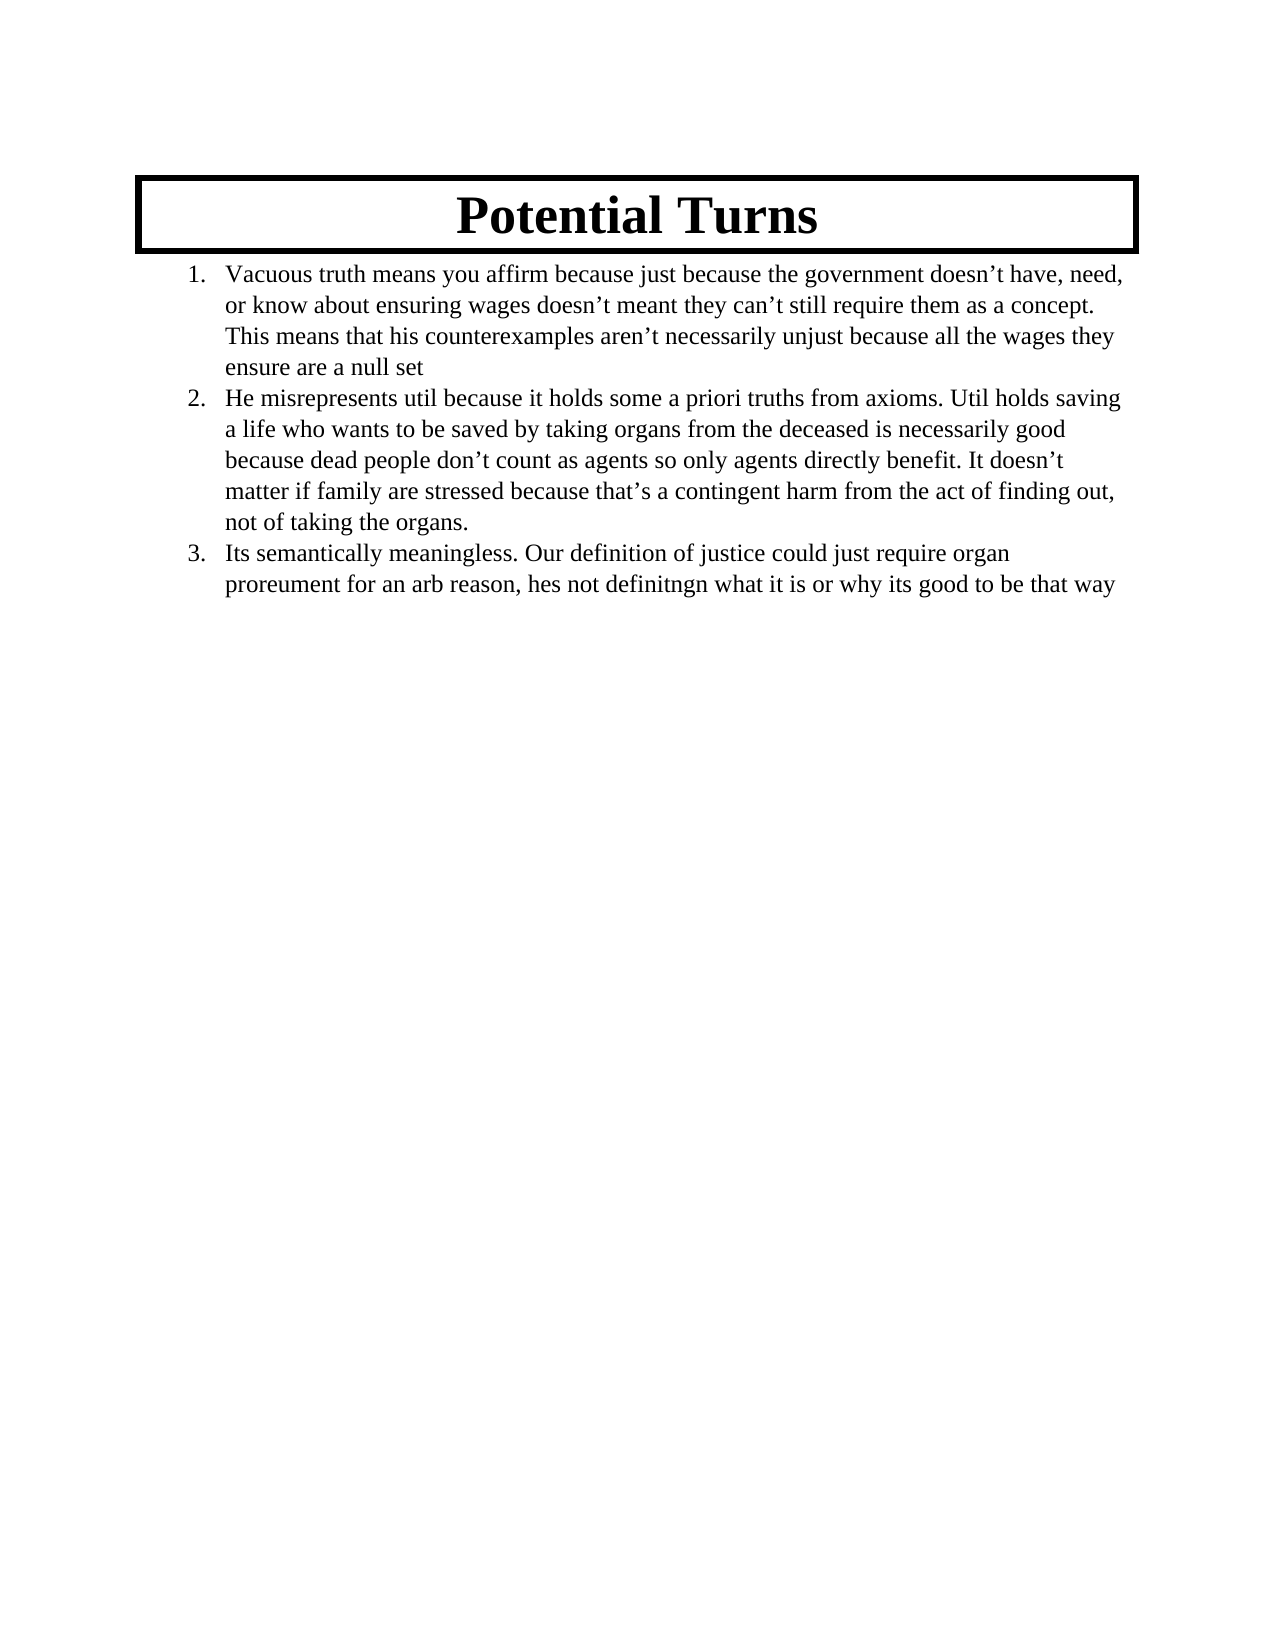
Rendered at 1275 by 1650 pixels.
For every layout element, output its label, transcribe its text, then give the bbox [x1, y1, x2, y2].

subtitle Potential Turns [142, 181, 1133, 248]
list Vacuous truth means you affirm because just because the government doesn’t have, need, or know about ensuring wages doesn’t meant they can’t still require them as a concept. This means that his counterexamples aren’t necessarily unjust because all the wages they ensure are a null set [187, 259, 1125, 381]
list Its semantically meaningless. Our definition of justice could just require organ proreument for an arb reason, hes not definitngn what it is or why its good to be that way [187, 538, 1125, 598]
list He misrepresents util because it holds some a priori truths from axioms. Util holds saving a life who wants to be saved by taking organs from the deceased is necessarily good because dead people don’t count as agents so only agents directly benefit. It doesn’t matter if family are stressed because that’s a contingent harm from the act of finding out, not of taking the organs. [187, 383, 1125, 536]
